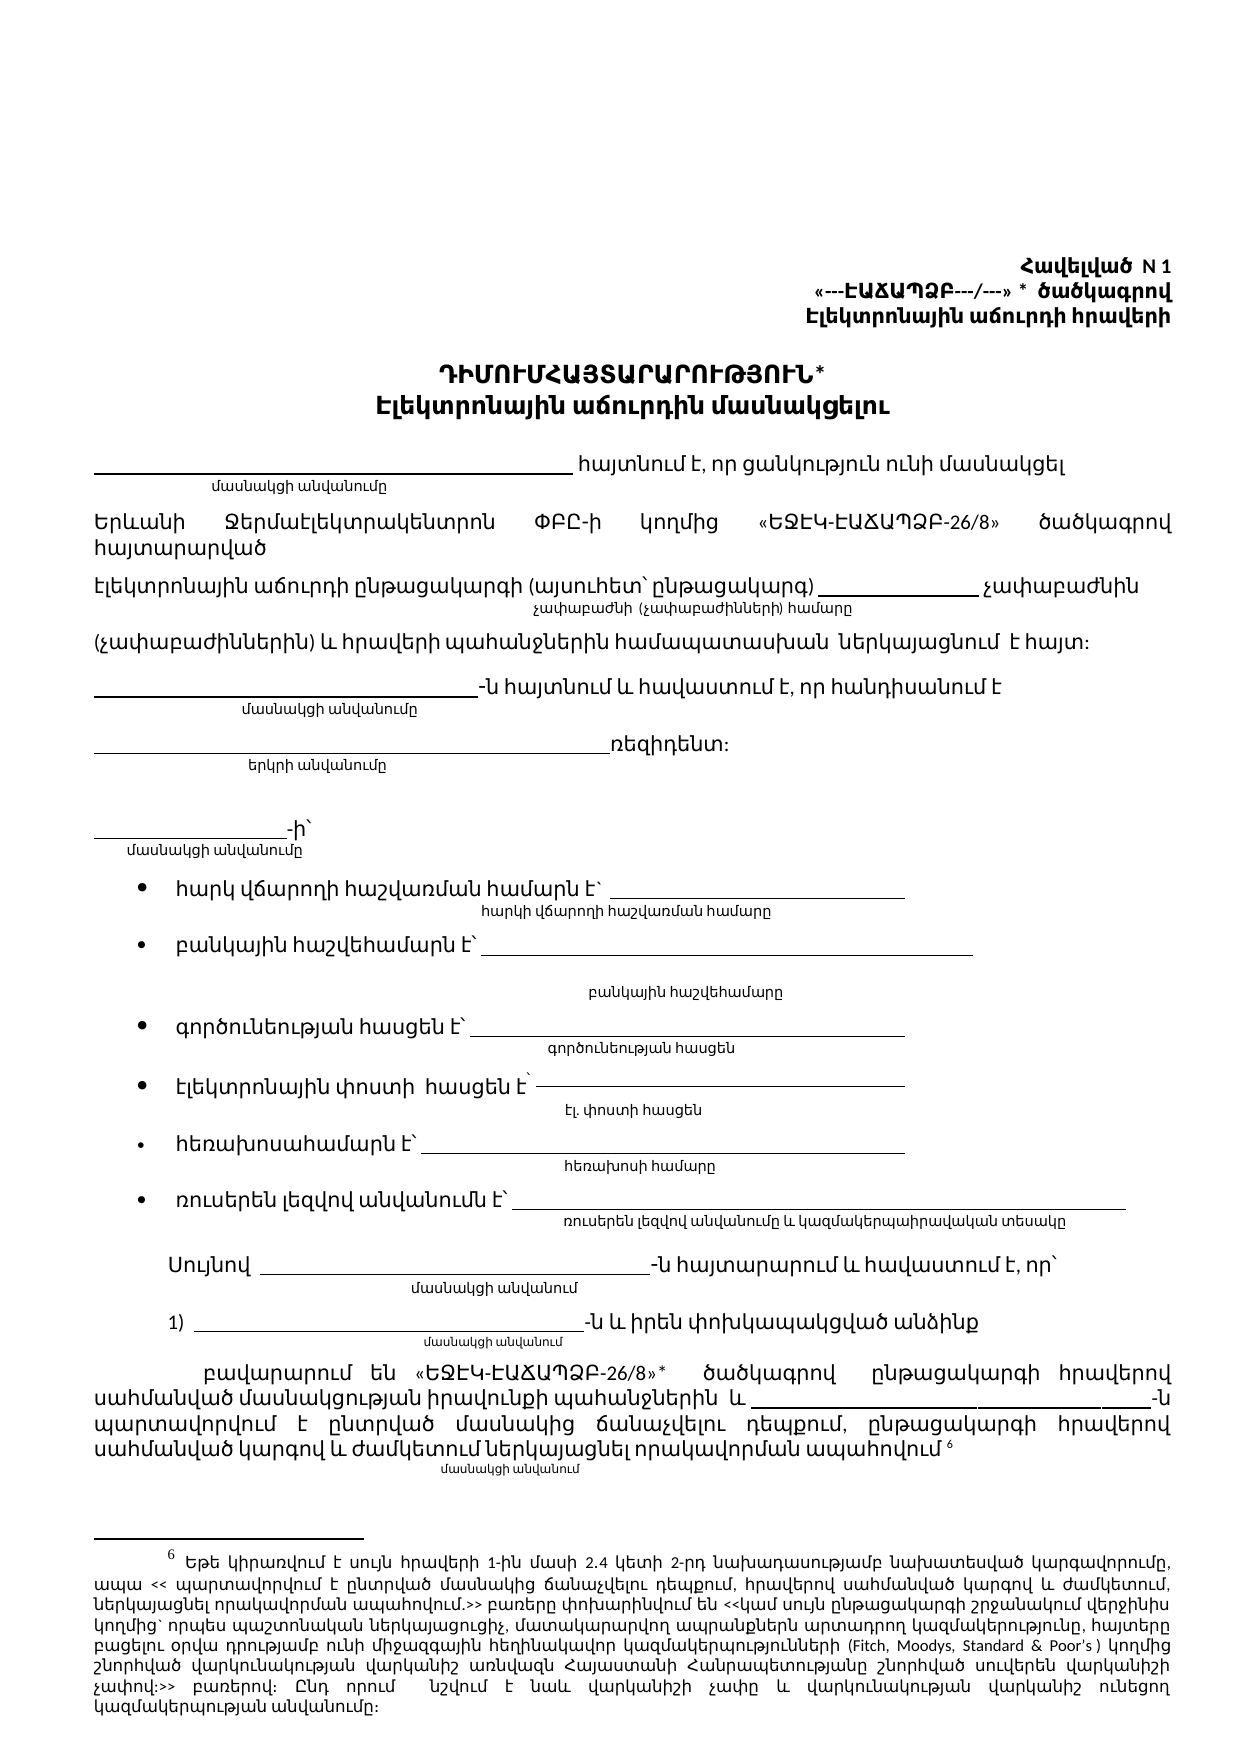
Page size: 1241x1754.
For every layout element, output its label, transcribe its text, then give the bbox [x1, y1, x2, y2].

text բավարարում են «ԵՋԷԿ-ԷԱՃԱՊՁԲ-26/8»* ծածկագրով ընթացակարգի հրավերով սահմանված մասնակցության իրավունքի պահանջներին և -ն պարտավորվում է ընտրված մասնակից ճանաչվելու դեպքում, ընթացակարգի հրավերով սահմանված կարգով և ժամկետում ներկայացնել որակավորման ապահովում [94, 1360, 1171, 1462]
list գործունեության հասցեն է՝ [138, 1014, 1171, 1040]
text մասնակցի անվանումը [94, 701, 1171, 731]
text «---ԷԱՃԱՊՁԲ---/---» * ծածկագրով [94, 278, 1171, 304]
text մասնակցի անվանում [94, 1335, 1171, 1360]
text հեռախոսի համարը [462, 1157, 1171, 1187]
text էլ. փոստի հասցեն [94, 1101, 1171, 1131]
text Էլեկտրոնային աճուրդի հրավերի [94, 304, 1171, 329]
text հայտնում է, որ ցանկություն ունի մասնակցել [94, 451, 1171, 477]
text -ի՝ [94, 816, 1171, 841]
text ԴԻՄՈՒՄՀԱՅՏԱՐԱՐՈՒԹՅՈՒՆ* [94, 360, 1171, 390]
text մասնակցի անվանումը [94, 841, 1171, 872]
list բանկային հաշվեհամարն է՝ [138, 933, 1171, 983]
text չափաբաժնի (չափաբաժինների) համարը [94, 599, 1171, 629]
text մասնակցի անվանումը [94, 477, 1171, 507]
text բանկային հաշվեհամարը [94, 983, 1171, 1014]
text Հավելված N 1 [94, 253, 1171, 278]
list էլեկտրոնային փոստի հասցեն է՝ [138, 1070, 1171, 1101]
text Սույնով -ն հայտարարում և հավաստում է, որ՝ [94, 1248, 1171, 1279]
text Երևանի Ջերմաէլեկտրակենտրոն ՓԲԸ-ի կողմից «ԵՋԷԿ-ԷԱՃԱՊՁԲ-26/8» ծածկագրով հայտարարված [94, 507, 1171, 561]
text -ն հայտնում և հավաստում է, որ հանդիսանում է [94, 670, 1171, 701]
text մասնակցի անվանում [94, 1279, 1171, 1309]
list ռուսերեն լեզվով անվանումն է՝ [138, 1187, 1171, 1213]
text 1) -ն և իրեն փոխկապակցված անձինք [94, 1309, 1171, 1335]
text մասնակցի անվանում [94, 1462, 1171, 1487]
subtitle Էլեկտրոնային աճուրդին մասնակցելու [94, 390, 1171, 421]
text (չափաբաժիններին) և հրավերի պահանջներին համապատասխան ներկայացնում է հայտ: [94, 629, 1171, 655]
text էլեկտրոնային աճուրդի ընթացակարգի (այսուհետ՝ ընթացակարգ) չափաբաժնին [94, 573, 1171, 599]
text ռեզիդենտ: [94, 731, 1171, 756]
list հեռախոսահամարն է՝ [138, 1131, 1171, 1157]
text հարկի վճարողի հաշվառման համարը [94, 902, 1171, 933]
text գործունեության հասցեն [94, 1040, 1171, 1070]
text ռուսերեն լեզվով անվանումը և կազմակերպաիրավական տեսակը [94, 1213, 1171, 1243]
list հարկ վճարողի հաշվառման համարն է` [138, 872, 1171, 902]
text երկրի անվանումը [94, 756, 1171, 787]
